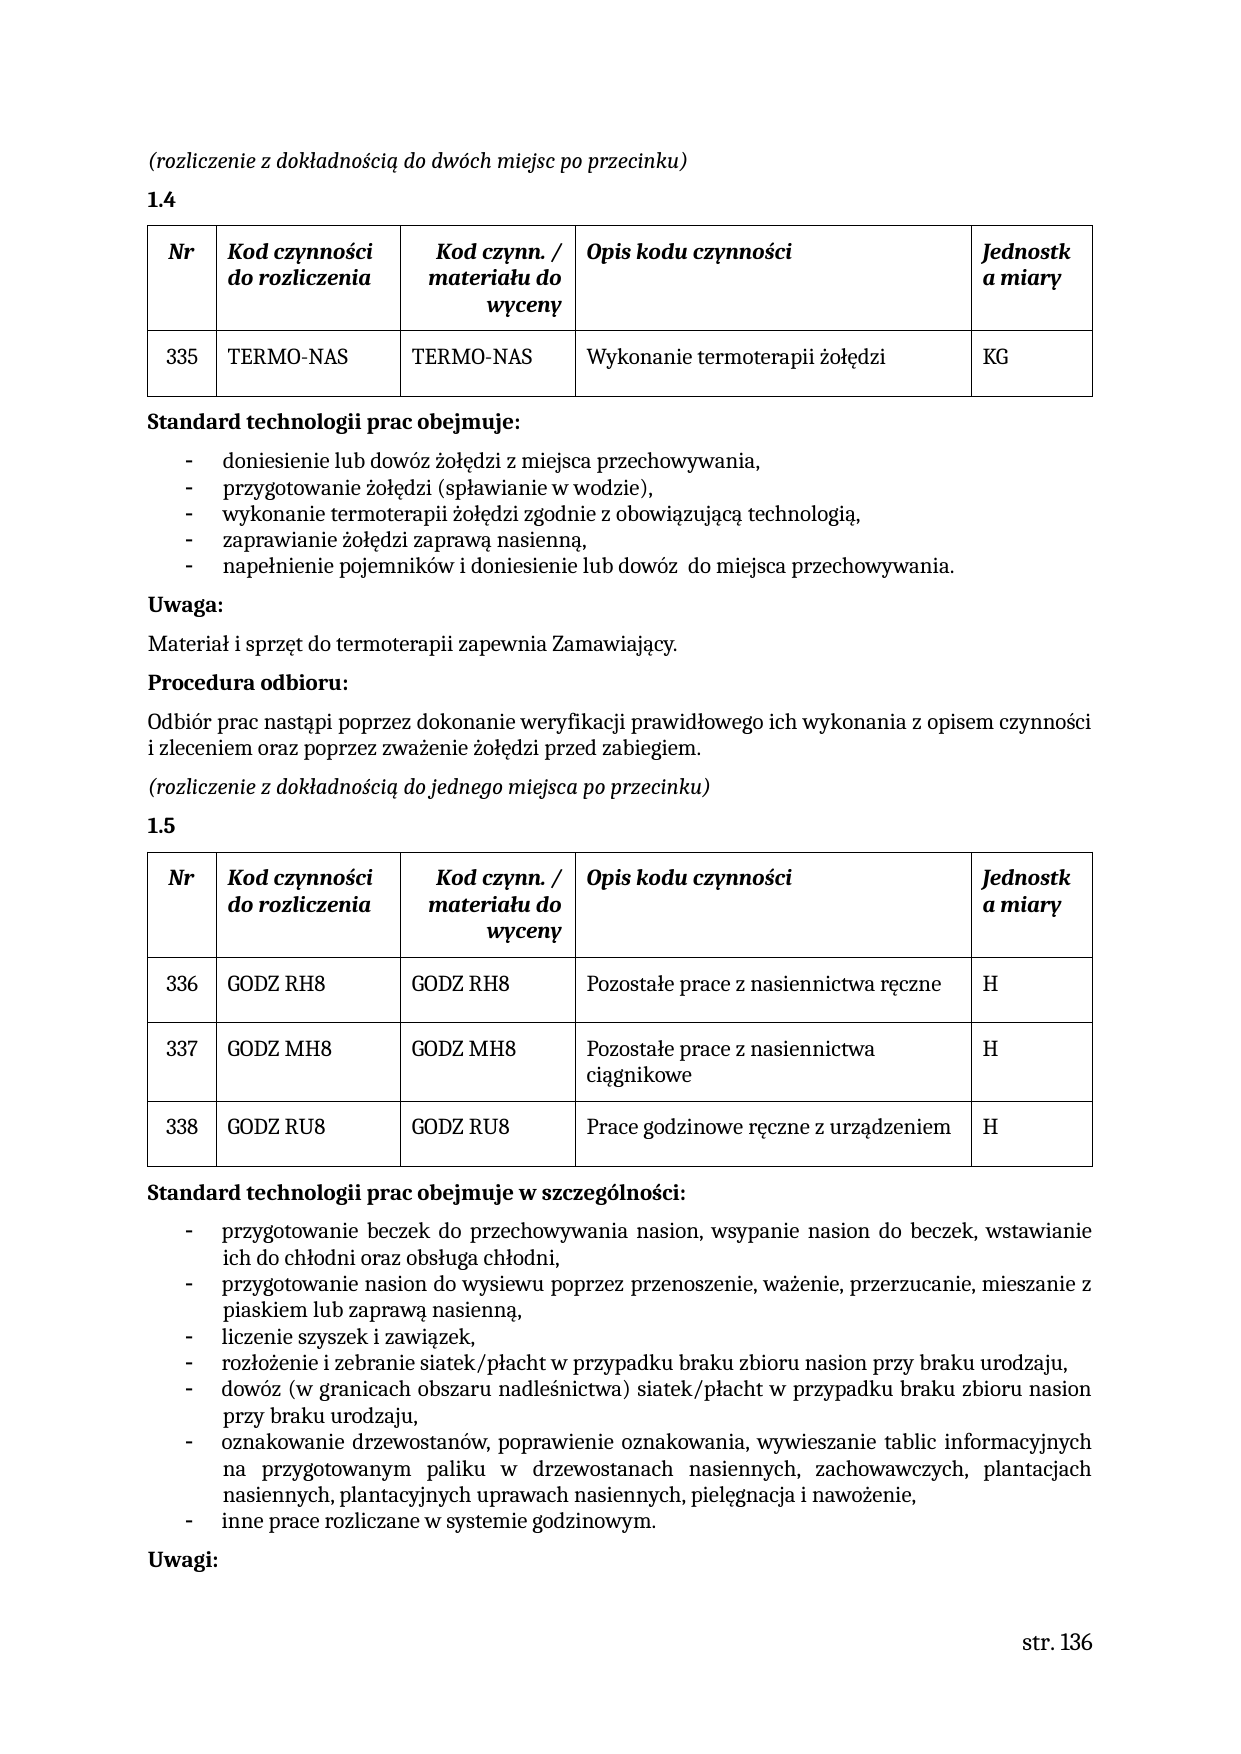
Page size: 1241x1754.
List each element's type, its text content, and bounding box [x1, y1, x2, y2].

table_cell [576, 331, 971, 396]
text 1.5 [148, 813, 1093, 839]
list doniesienie lub dowóz żołędzi z miejsca przechowywania, [185, 448, 1093, 474]
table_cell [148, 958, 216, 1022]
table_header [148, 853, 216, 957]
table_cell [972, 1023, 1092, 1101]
list zaprawianie żołędzi zaprawą nasienną, [185, 527, 1093, 553]
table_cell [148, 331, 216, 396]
list wykonanie termoterapii żołędzi zgodnie z obowiązującą technologią, [185, 501, 1093, 527]
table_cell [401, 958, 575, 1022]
text Uwagi: [148, 1547, 1093, 1573]
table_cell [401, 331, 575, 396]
list napełnienie pojemników i doniesienie lub dowóz do miejsca przechowywania. [185, 553, 1093, 580]
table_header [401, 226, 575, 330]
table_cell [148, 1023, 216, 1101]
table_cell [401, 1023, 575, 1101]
list inne prace rozliczane w systemie godzinowym. [185, 1508, 1093, 1534]
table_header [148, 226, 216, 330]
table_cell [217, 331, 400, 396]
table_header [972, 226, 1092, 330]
text Standard technologii prac obejmuje w szczególności: [148, 1179, 1093, 1206]
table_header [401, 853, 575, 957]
text Materiał i sprzęt do termoterapii zapewnia Zamawiający. [148, 631, 1093, 657]
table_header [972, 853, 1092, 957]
list oznakowanie drzewostanów, poprawienie oznakowania, wywieszanie tablic informacyjnych na przygotowanym paliku w drzewostanach nasiennych, zachowawczych, plantacjach nasiennych, plantacyjnych uprawach nasiennych, pielęgnacja i nawożenie, [185, 1429, 1093, 1508]
list rozłożenie i zebranie siatek/płacht w przypadku braku zbioru nasion przy braku urodzaju, [185, 1350, 1093, 1376]
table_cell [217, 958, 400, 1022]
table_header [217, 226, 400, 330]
list dowóz (w granicach obszaru nadleśnictwa) siatek/płacht w przypadku braku zbioru nasion przy braku urodzaju, [185, 1376, 1093, 1429]
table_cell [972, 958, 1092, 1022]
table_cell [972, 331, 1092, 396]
text 1.4 [148, 186, 1093, 213]
text Standard technologii prac obejmuje: [148, 409, 1093, 435]
text (rozliczenie z dokładnością do dwóch miejsc po przecinku) [148, 148, 1093, 174]
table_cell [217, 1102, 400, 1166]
list przygotowanie nasion do wysiewu poprzez przenoszenie, ważenie, przerzucanie, mieszanie z piaskiem lub zaprawą nasienną, [185, 1271, 1093, 1323]
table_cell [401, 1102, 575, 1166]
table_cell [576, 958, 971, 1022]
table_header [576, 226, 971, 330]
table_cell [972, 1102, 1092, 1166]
list przygotowanie żołędzi (spławianie w wodzie), [185, 474, 1093, 501]
text Uwaga: [148, 592, 1093, 618]
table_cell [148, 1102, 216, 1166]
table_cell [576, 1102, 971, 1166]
text Procedura odbioru: [148, 670, 1093, 696]
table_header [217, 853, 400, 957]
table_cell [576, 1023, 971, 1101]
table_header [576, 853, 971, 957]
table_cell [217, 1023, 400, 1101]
list przygotowanie beczek do przechowywania nasion, wsypanie nasion do beczek, wstawianie ich do chłodni oraz obsługa chłodni, [185, 1218, 1093, 1271]
text Odbiór prac nastąpi poprzez dokonanie weryfikacji prawidłowego ich wykonania z opisem czynności i zleceniem oraz poprzez zważenie żołędzi przed zabiegiem. [148, 709, 1093, 761]
list liczenie szyszek i zawiązek, [185, 1323, 1093, 1350]
text (rozliczenie z dokładnością do jednego miejsca po przecinku) [148, 774, 1093, 800]
